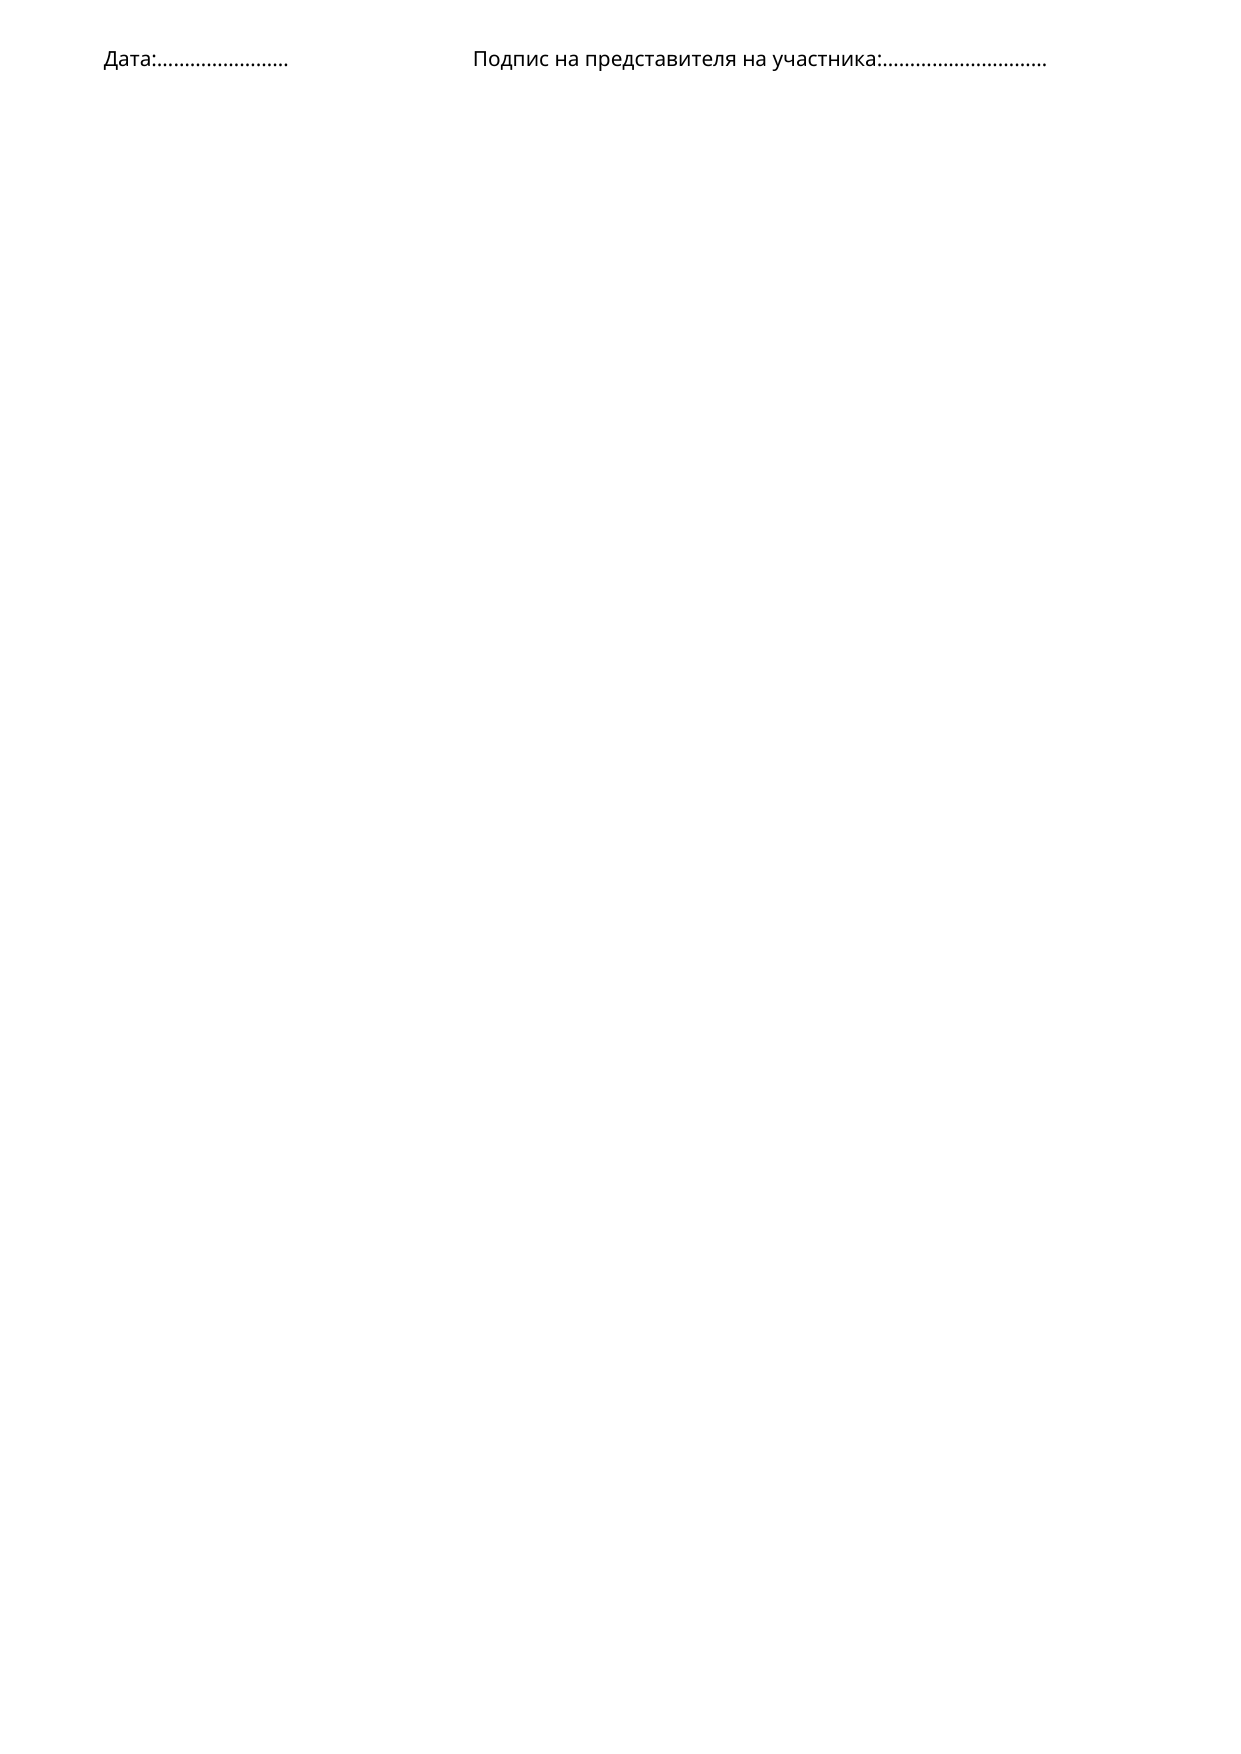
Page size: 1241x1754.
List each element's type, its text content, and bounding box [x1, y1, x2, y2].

text Дата:…………………… Подпис на представителя на участника:………………………… [103, 44, 1137, 73]
